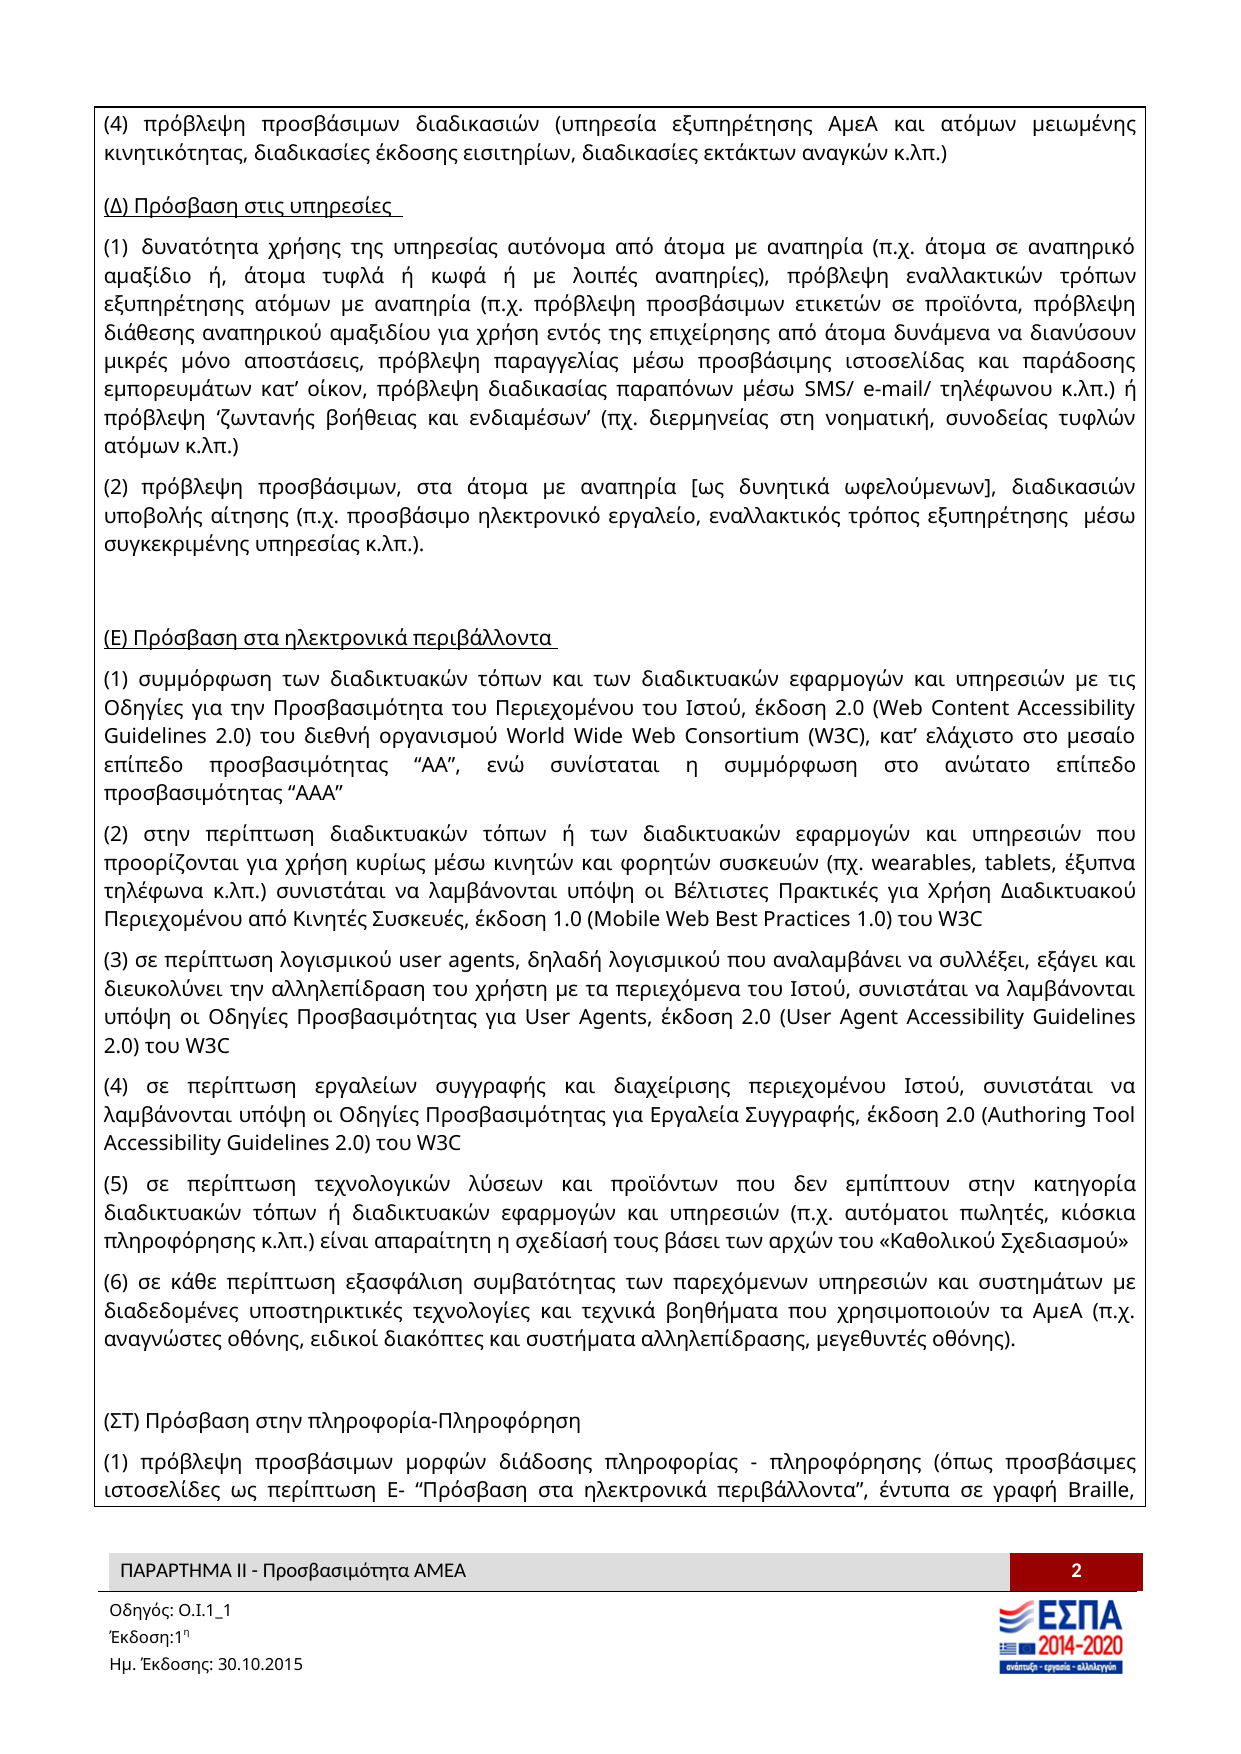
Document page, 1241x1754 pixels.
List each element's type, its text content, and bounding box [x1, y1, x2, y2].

text (3) σε περίπτωση λογισμικού user agents, δηλαδή λογισμικού που αναλαμβάνει να συλλέξει, εξάγει και διευκολύνει την αλληλεπίδραση του χρήστη με τα περιεχόμενα του Ιστού, συνιστάται να λαμβάνονται υπόψη οι Οδηγίες Προσβασιμότητας για User Agents, έκδοση 2.0 (User Agent Accessibility Guidelines 2.0) του W3C [95, 942, 1145, 1059]
list πρόβλεψη προσβάσιμων, στα άτομα με αναπηρία [ως δυνητικά ωφελούμενων], διαδικασιών υποβολής αίτησης (π.χ. προσβάσιμο ηλεκτρονικό εργαλείο, εναλλακτικός τρόπος εξυπηρέτησης μέσω συγκεκριμένης υπηρεσίας κ.λπ.). [95, 469, 1145, 558]
text (5) σε περίπτωση τεχνολογικών λύσεων και προϊόντων που δεν εμπίπτουν στην κατηγορία διαδικτυακών τόπων ή διαδικτυακών εφαρμογών και υπηρεσιών (π.χ. αυτόματοι πωλητές, κιόσκια πληροφόρησης κ.λπ.) είναι απαραίτητη η σχεδίασή τους βάσει των αρχών του «Καθολικού Σχεδιασμού» [95, 1166, 1145, 1255]
text (6) σε κάθε περίπτωση εξασφάλιση συμβατότητας των παρεχόμενων υπηρεσιών και συστημάτων με διαδεδομένες υποστηρικτικές τεχνολογίες και τεχνικά βοηθήματα που χρησιμοποιούν τα ΑμεΑ (π.χ. αναγνώστες οθόνης, ειδικοί διακόπτες και συστήματα αλληλεπίδρασης, μεγεθυντές οθόνης). [95, 1264, 1145, 1353]
text (Ε) Πρόσβαση στα ηλεκτρονικά περιβάλλοντα [95, 620, 1145, 652]
text (1) συμμόρφωση των διαδικτυακών τόπων και των διαδικτυακών εφαρμογών και υπηρεσιών με τις Οδηγίες για την Προσβασιμότητα του Περιεχομένου του Ιστού, έκδοση 2.0 (Web Content Accessibility Guidelines 2.0) του διεθνή oργανισμού World Wide Web Consortium (W3C), κατ’ ελάχιστο στο μεσαίο επίπεδο προσβασιμότητας “ΑΑ”, ενώ συνίσταται η συμμόρφωση στο ανώτατο επίπεδο προσβασιμότητας “ΑΑΑ” [95, 661, 1145, 807]
text (ΣΤ) Πρόσβαση στην πληροφορία-Πληροφόρηση [95, 1403, 1145, 1434]
text (Δ) Πρόσβαση στις υπηρεσίες [95, 188, 1145, 220]
text (2) στην περίπτωση διαδικτυακών τόπων ή των διαδικτυακών εφαρμογών και υπηρεσιών που προορίζονται για χρήση κυρίως μέσω κινητών και φορητών συσκευών (πχ. wearables, tablets, έξυπνα τηλέφωνα κ.λπ.) συνιστάται να λαμβάνονται υπόψη οι Βέλτιστες Πρακτικές για Χρήση Διαδικτυακού Περιεχομένου από Κινητές Συσκευές, έκδοση 1.0 (Mobile Web Best Practices 1.0) του W3C [95, 816, 1145, 933]
list δυνατότητα χρήσης της υπηρεσίας αυτόνομα από άτομα με αναπηρία (π.χ. άτομα σε αναπηρικό αμαξίδιο ή, άτομα τυφλά ή κωφά ή με λοιπές αναπηρίες), πρόβλεψη εναλλακτικών τρόπων εξυπηρέτησης ατόμων με αναπηρία (π.χ. πρόβλεψη προσβάσιμων ετικετών σε προϊόντα, πρόβλεψη διάθεσης αναπηρικού αμαξιδίου για χρήση εντός της επιχείρησης από άτομα δυνάμενα να διανύσουν μικρές μόνο αποστάσεις, πρόβλεψη παραγγελίας μέσω προσβάσιμης ιστοσελίδας και παράδοσης εμπορευμάτων κατ’ οίκον, πρόβλεψη διαδικασίας παραπόνων μέσω SMS/ e-mail/ τηλέφωνου κ.λπ.) ή πρόβλεψη ‘ζωντανής βοήθειας και ενδιαμέσων’ (πχ. διερμηνείας στη νοηματική, συνοδείας τυφλών ατόμων κ.λπ.) [95, 229, 1145, 460]
text (4) σε περίπτωση εργαλείων συγγραφής και διαχείρισης περιεχομένου Ιστού, συνιστάται να λαμβάνονται υπόψη οι Οδηγίες Προσβασιμότητας για Εργαλεία Συγγραφής, έκδοση 2.0 (Authoring Tool Accessibility Guidelines 2.0) του W3C [95, 1068, 1145, 1157]
picture [996, 1598, 1126, 1676]
text (4) πρόβλεψη προσβάσιμων διαδικασιών (υπηρεσία εξυπηρέτησης ΑμεΑ και ατόμων μειωμένης κινητικότητας, διαδικασίες έκδοσης εισιτηρίων, διαδικασίες εκτάκτων αναγκών κ.λπ.) [95, 108, 1145, 166]
